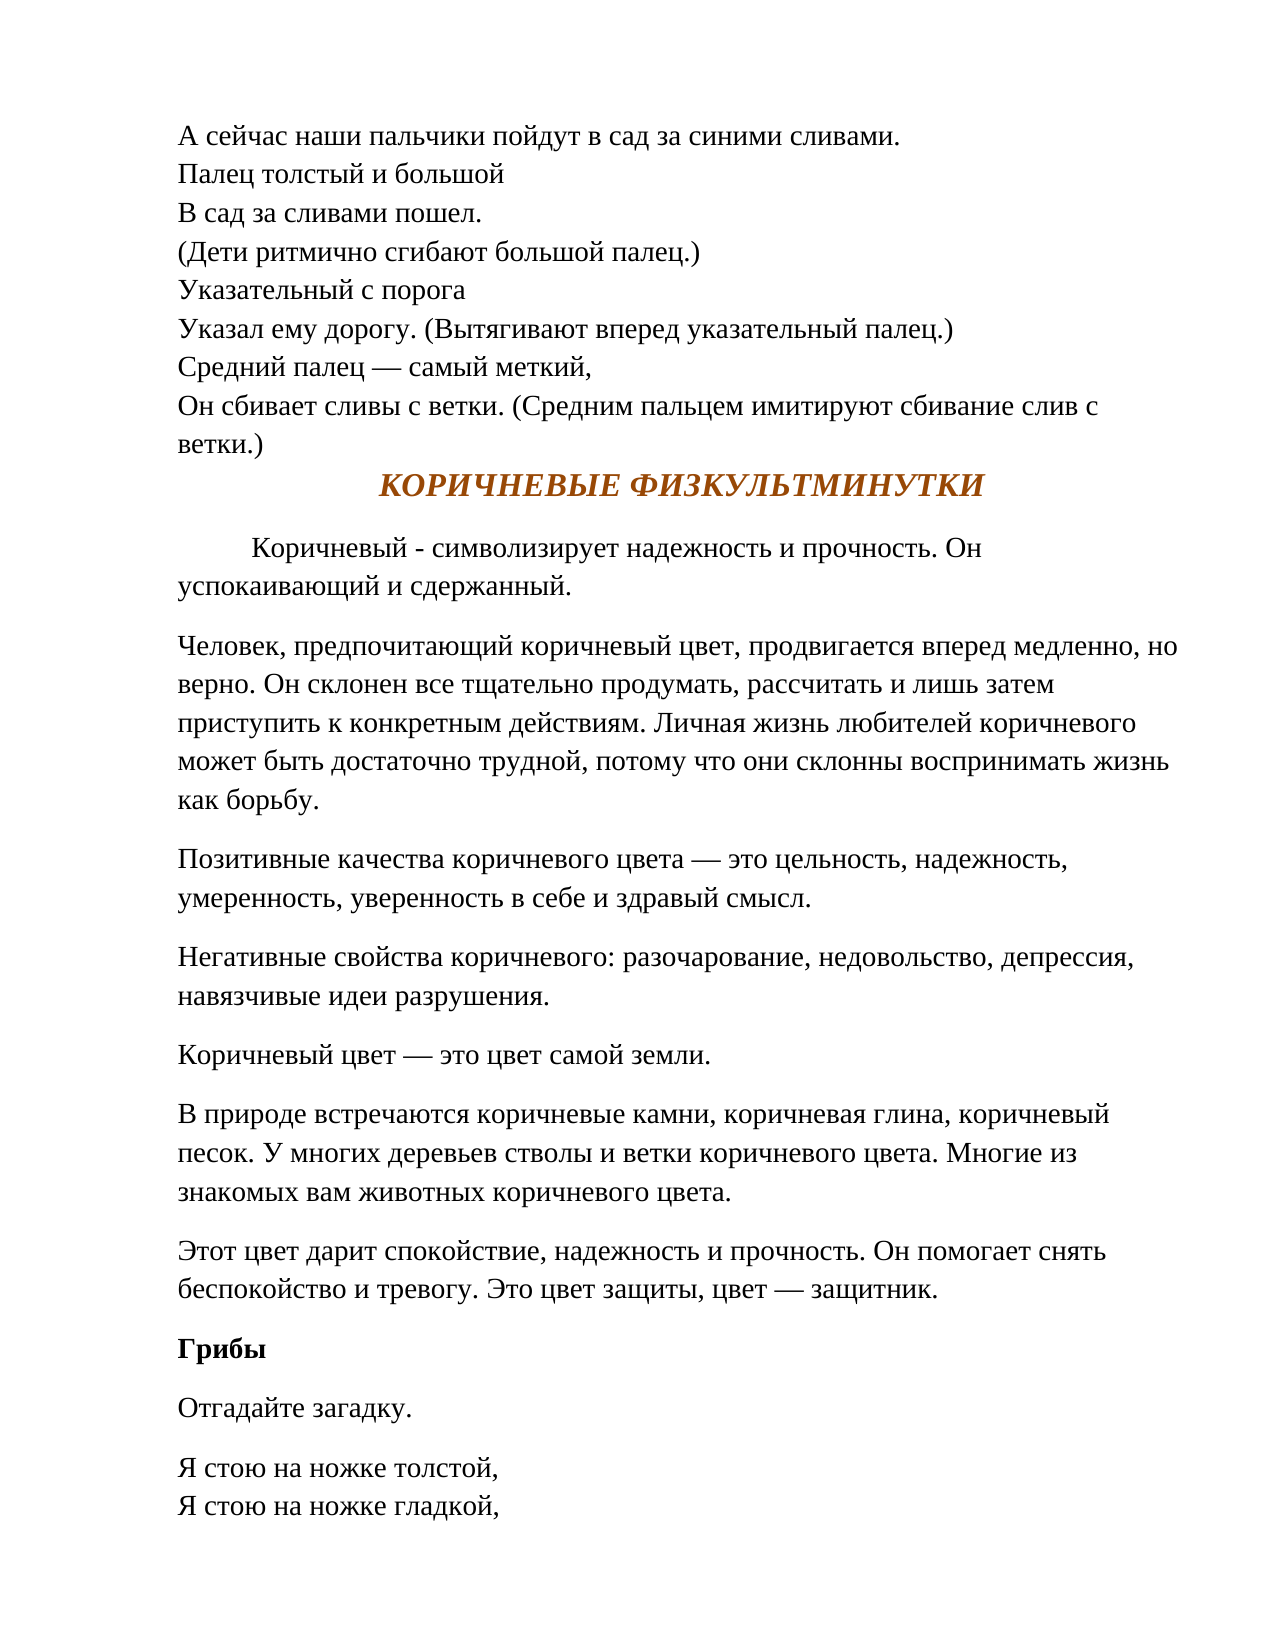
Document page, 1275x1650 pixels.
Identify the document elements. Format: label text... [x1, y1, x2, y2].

text Отгадайте загадку. [177, 1390, 1186, 1424]
text Средний палец — самый меткий, [177, 349, 1186, 383]
text Позитивные качества коричневого цвета — это цельность, надежность, умеренность, уверенность в себе и здравый смысл. [177, 841, 1186, 913]
text Я стою на ножке гладкой, [177, 1488, 1186, 1522]
text А сейчас наши пальчики пойдут в сад за синими сливами. [177, 118, 1186, 152]
text В сад за сливами пошел. [177, 195, 1186, 229]
text Человек, предпочитающий коричневый цвет, продвигается вперед медленно, но верно. Он склонен все тщательно продумать, рассчитать и лишь затем приступить к конкретным действиям. Личная жизнь любителей коричневого может быть достаточно трудной, потому что они склонны воспринимать жизнь как борьбу. [177, 628, 1186, 816]
text Он сбивает сливы с ветки. (Средним пальцем имитируют сбивание слив с ветки.) [177, 388, 1186, 460]
text Палец толстый и большой [177, 157, 1186, 190]
text В природе встречаются коричневые камни, коричневая глина, коричневый песок. У многих деревьев стволы и ветки коричневого цвета. Многие из знакомых вам животных коричневого цвета. [177, 1097, 1186, 1207]
text Негативные свойства коричневого: разочарование, недовольство, депрессия, навязчивые идеи разрушения. [177, 939, 1186, 1011]
text Коричневый цвет — это цвет самой земли. [177, 1037, 1186, 1071]
text КОРИЧНЕВЫЕ ФИЗКУЛЬТМИНУТКИ [177, 465, 1186, 503]
text Коричневый - символизирует надежность и прочность. Он успокаивающий и сдержанный. [177, 530, 1186, 602]
text Указательный с порога [177, 272, 1186, 306]
text (Дети ритмично сгибают большой палец.) [177, 234, 1186, 267]
text Я стою на ножке толстой, [177, 1450, 1186, 1483]
text Указал ему дорогу. (Вытягивают вперед указательный палец.) [177, 311, 1186, 344]
text Этот цвет дарит спокойствие, надежность и прочность. Он помогает снять беспокойство и тревогу. Это цвет защиты, цвет — защитник. [177, 1233, 1186, 1305]
text Грибы [177, 1331, 1186, 1364]
